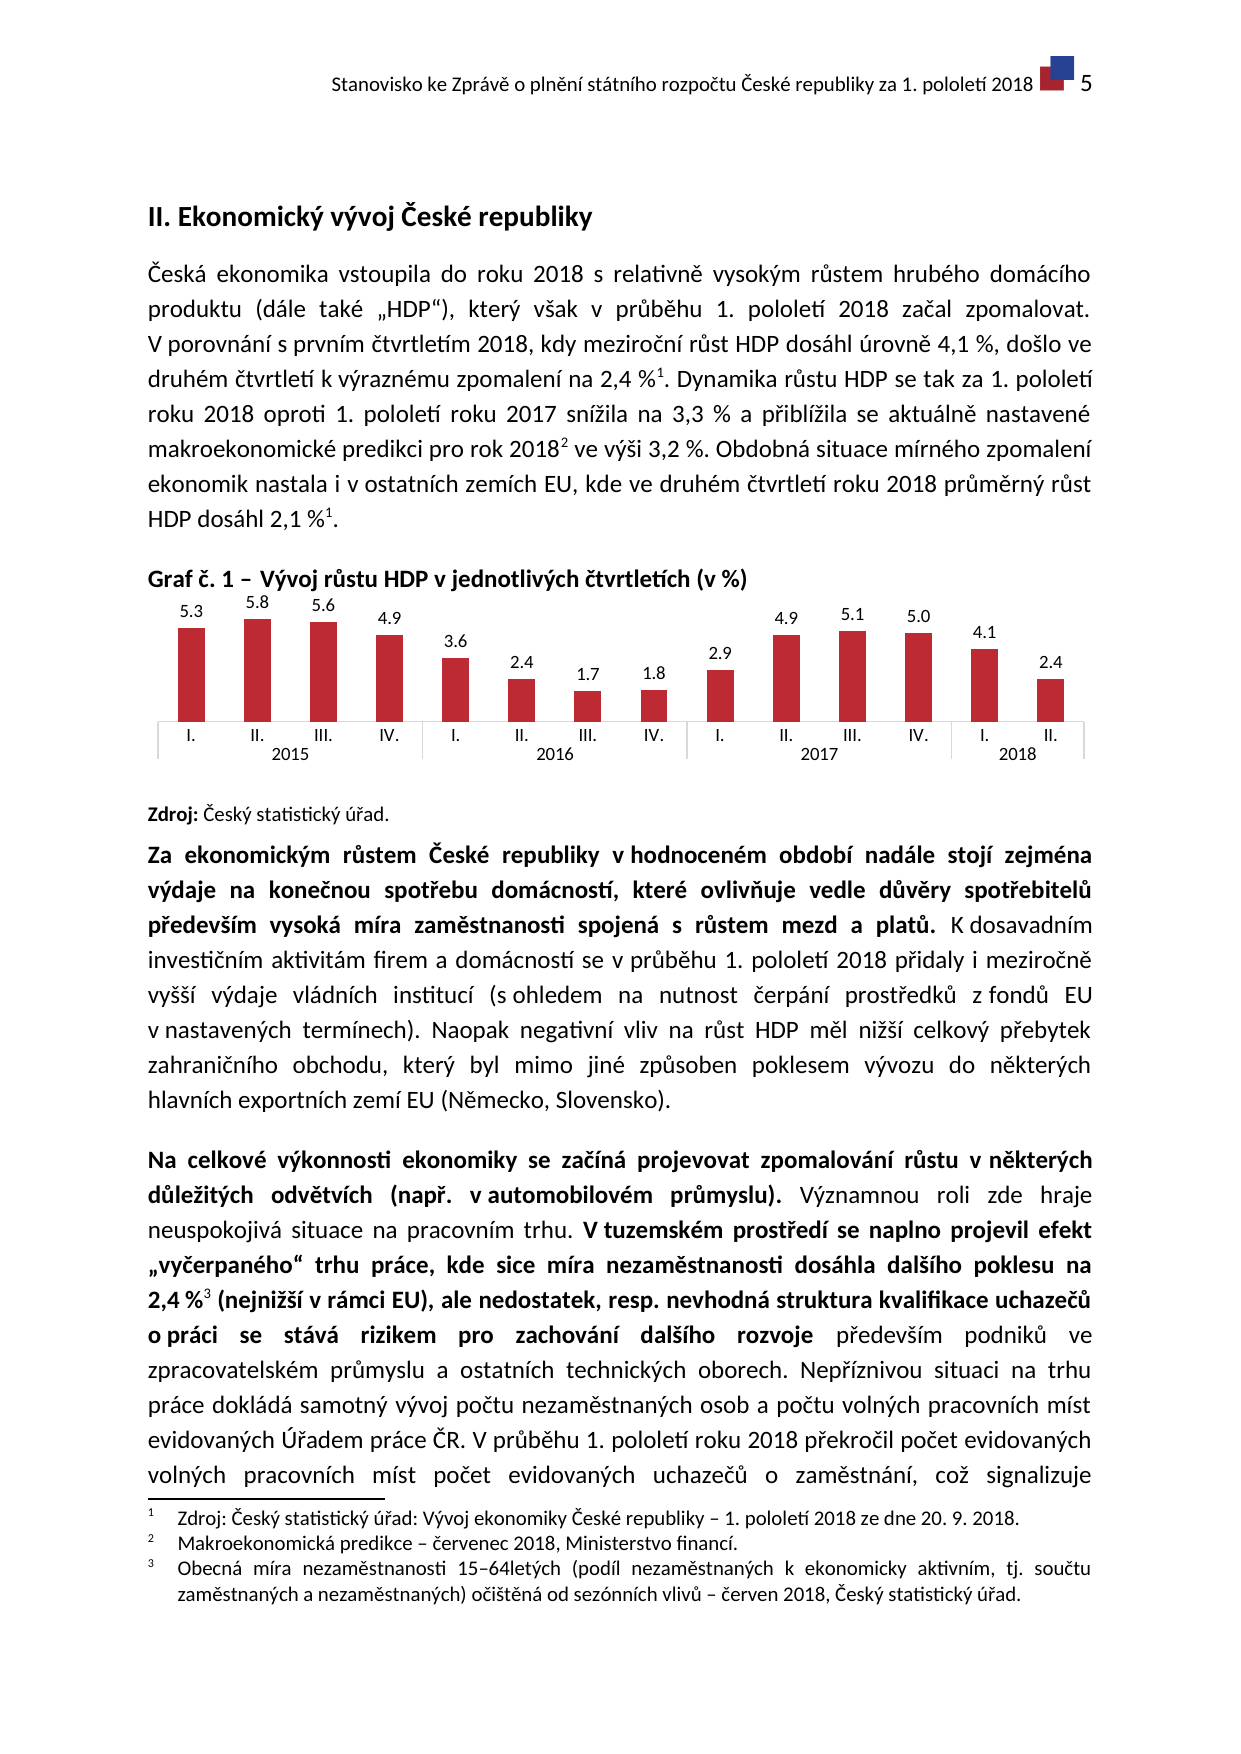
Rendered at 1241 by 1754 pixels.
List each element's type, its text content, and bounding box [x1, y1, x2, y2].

picture [1039, 56, 1075, 92]
text Za ekonomickým růstem České republiky v hodnoceném období nadále stojí zejména výdaje na konečnou spotřebu domácností, které ovlivňuje vedle důvěry spotřebitelů především vysoká míra zaměstnanosti spojená s růstem mezd a platů. K dosavadním investičním aktivitám firem a domácností se v průběhu 1. pololetí 2018 přidaly i meziročně vyšší výdaje vládních institucí (s ohledem na nutnost čerpání prostředků z fondů EU v nastavených termínech). Naopak negativní vliv na růst HDP měl nižší celkový přebytek zahraničního obchodu, který byl mimo jiné způsoben poklesem vývozu do některých hlavních exportních zemí EU (Německo, Slovensko). [148, 839, 1093, 1115]
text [148, 1144, 1093, 1490]
subtitle II. Ekonomický vývoj České republiky [148, 198, 1093, 233]
text Česká ekonomika vstoupila do roku 2018 s relativně vysokým růstem hrubého domácího produktu (dále také „HDP“), který však v průběhu 1. pololetí 2018 začal zpomalovat. V porovnání s prvním čtvrtletím 2018, kdy meziroční růst HDP dosáhl úrovně 4,1 %, došlo ve druhém čtvrtletí k výraznému zpomalení na 2,4 %. Dynamika růstu HDP se tak za 1. pololetí roku 2018 oproti 1. pololetí roku 2017 snížila na 3,3 % a přiblížila se aktuálně nastavené makroekonomické predikci pro rok 2018 ve výši 3,2 %. Obdobná situace mírného zpomalení ekonomik nastala i v ostatních zemích EU, kde ve druhém čtvrtletí roku 2018 průměrný růst HDP dosáhl 2,1 %1. [148, 258, 1093, 534]
text Graf č. 1 – Vývoj růstu HDP v jednotlivých čtvrtletích (v %) [148, 563, 1093, 593]
text Zdroj: Český statistický úřad. [148, 801, 1093, 827]
